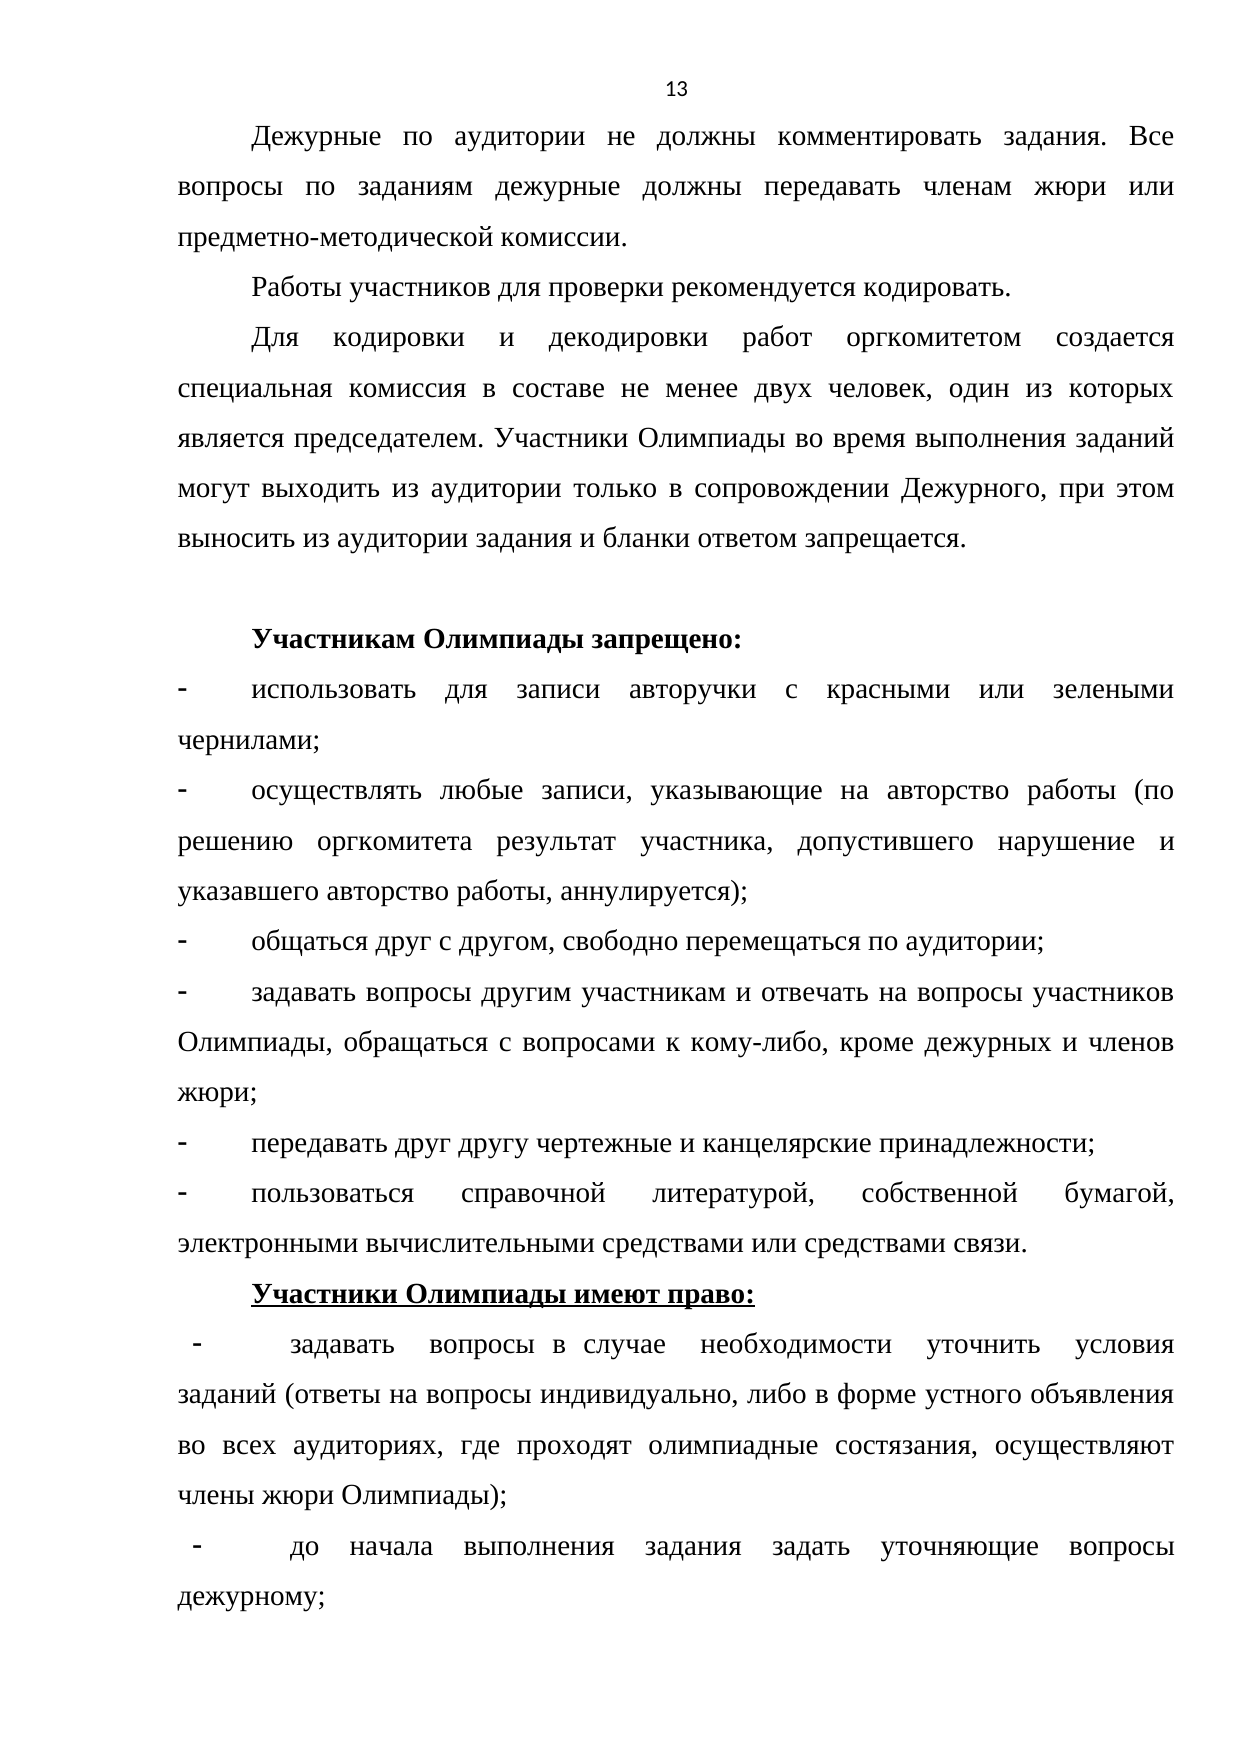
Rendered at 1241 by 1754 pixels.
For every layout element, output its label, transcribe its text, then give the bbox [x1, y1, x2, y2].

text Работы участников для проверки рекомендуется кодировать. [177, 269, 1175, 303]
list пользоваться справочной литературой, собственной бумагой, электронными вычислительными средствами или средствами связи. [177, 1175, 1175, 1259]
list задавать вопросы в случае необходимости уточнить условия заданий (ответы на вопросы индивидуально, либо в форме устного объявления во всех аудиториях, где проходят олимпиадные состязания, осуществляют члены жюри Олимпиады); [177, 1326, 1175, 1511]
list задавать вопросы другим участникам и отвечать на вопросы участников Олимпиады, обращаться с вопросами к кому-либо, кроме дежурных и членов жюри; [177, 974, 1175, 1108]
text Участники Олимпиады имеют право: [177, 1276, 1175, 1309]
list общаться друг с другом, свободно перемещаться по аудитории; [177, 923, 1175, 957]
list передавать друг другу чертежные и канцелярские принадлежности; [177, 1125, 1175, 1158]
list до начала выполнения задания задать уточняющие вопросы дежурному; [177, 1528, 1175, 1612]
text Участникам Олимпиады запрещено: [177, 621, 1175, 655]
text Дежурные по аудитории не должны комментировать задания. Все вопросы по заданиям дежурные должны передавать членам жюри или предметно-методической комиссии. [177, 118, 1175, 252]
list использовать для записи авторучки с красными или зелеными чернилами; [177, 672, 1175, 756]
list осуществлять любые записи, указывающие на авторство работы (по решению оргкомитета результат участника, допустившего нарушение и указавшего авторство работы, аннулируется); [177, 772, 1175, 907]
text Для кодировки и декодировки работ оргкомитетом создается специальная комиссия в составе не менее двух человек, один из которых является председателем. Участники Олимпиады во время выполнения заданий могут выходить из аудитории только в сопровождении Дежурного, при этом выносить из аудитории задания и бланки ответом запрещается. [177, 319, 1175, 554]
